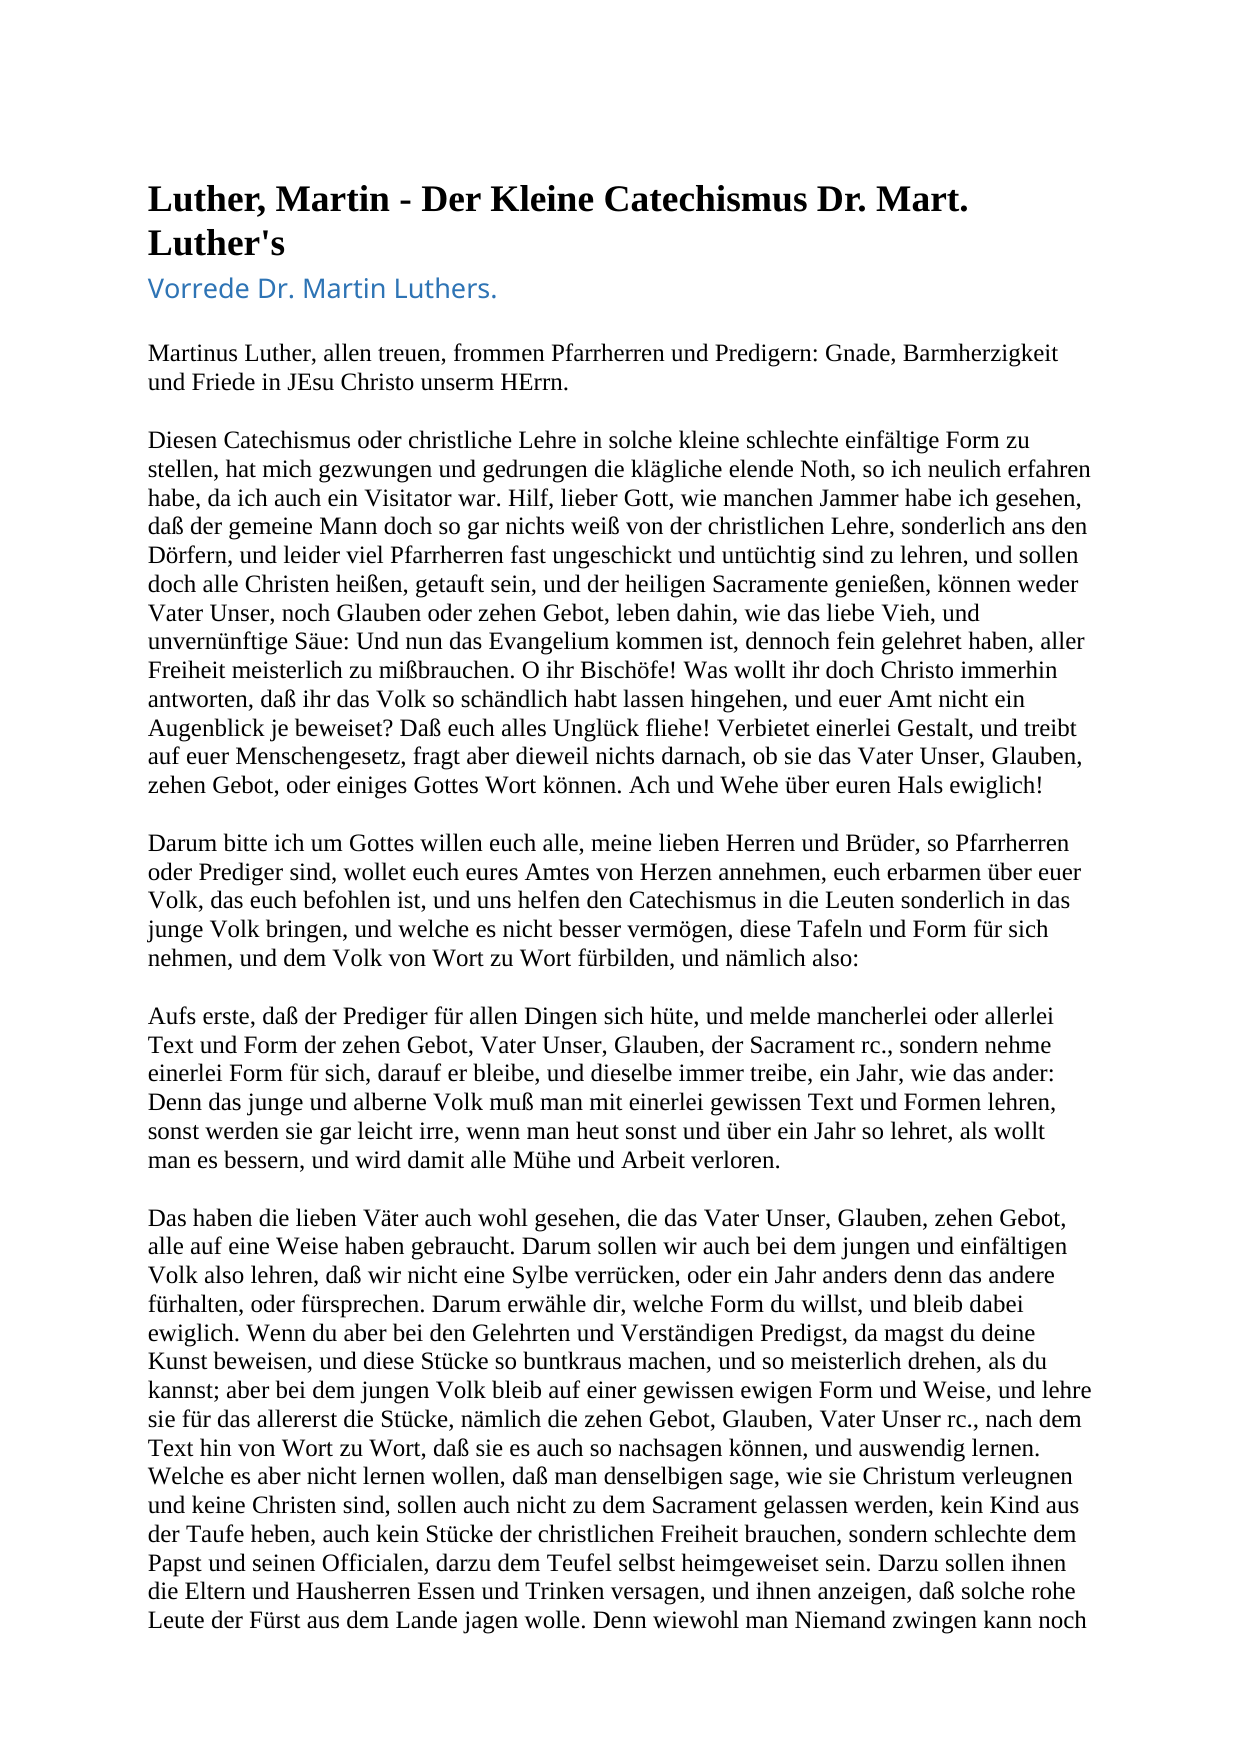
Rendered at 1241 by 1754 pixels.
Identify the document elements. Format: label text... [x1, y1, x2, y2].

text Aufs erste, daß der Prediger für allen Dingen sich hüte, und melde mancherlei oder allerlei Text und Form der zehen Gebot, Vater Unser, Glauben, der Sacrament rc., sondern nehme einerlei Form für sich, darauf er bleibe, und dieselbe immer treibe, ein Jahr, wie das ander: Denn das junge und alberne Volk muß man mit einerlei gewissen Text und Formen lehren, sonst werden sie gar leicht irre, wenn man heut sonst und über ein Jahr so lehret, als wollt man es bessern, und wird damit alle Mühe und Arbeit verloren. [148, 1001, 1093, 1173]
text Darum bitte ich um Gottes willen euch alle, meine lieben Herren und Brüder, so Pfarrherren oder Prediger sind, wollet euch eures Amtes von Herzen annehmen, euch erbarmen über euer Volk, das euch befohlen ist, und uns helfen den Catechismus in die Leuten sonderlich in das junge Volk bringen, und welche es nicht besser vermögen, diese Tafeln und Form für sich nehmen, und dem Volk von Wort zu Wort fürbilden, und nämlich also: [148, 828, 1093, 972]
subtitle Vorrede Dr. Martin Luthers. [148, 269, 1093, 306]
subtitle Luther, Martin - Der Kleine Catechismus Dr. Mart. Luther's [148, 177, 1093, 263]
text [148, 1203, 1093, 1634]
text Diesen Catechismus oder christliche Lehre in solche kleine schlechte einfältige Form zu stellen, hat mich gezwungen und gedrungen die klägliche elende Noth, so ich neulich erfahren habe, da ich auch ein Visitator war. Hilf, lieber Gott, wie manchen Jammer habe ich gesehen, daß der gemeine Mann doch so gar nichts weiß von der christlichen Lehre, sonderlich ans den Dörfern, und leider viel Pfarrherren fast ungeschickt und untüchtig sind zu lehren, und sollen doch alle Christen heißen, getauft sein, und der heiligen Sacramente genießen, können weder Vater Unser, noch Glauben oder zehen Gebot, leben dahin, wie das liebe Vieh, und unvernünftige Säue: Und nun das Evangelium kommen ist, dennoch fein gelehret haben, aller Freiheit meisterlich zu mißbrauchen. O ihr Bischöfe! Was wollt ihr doch Christo immerhin antworten, daß ihr das Volk so schändlich habt lassen hingehen, und euer Amt nicht ein Augenblick je beweiset? Daß euch alles Unglück fliehe! Verbietet einerlei Gestalt, und treibt auf euer Menschengesetz, fragt aber dieweil nichts darnach, ob sie das Vater Unser, Glauben, zehen Gebot, oder einiges Gottes Wort können. Ach und Wehe über euren Hals ewiglich! [148, 425, 1093, 799]
text Martinus Luther, allen treuen, frommen Pfarrherren und Predigern: Gnade, Barmherzigkeit und Friede in JEsu Christo unserm HErrn. [148, 338, 1093, 396]
